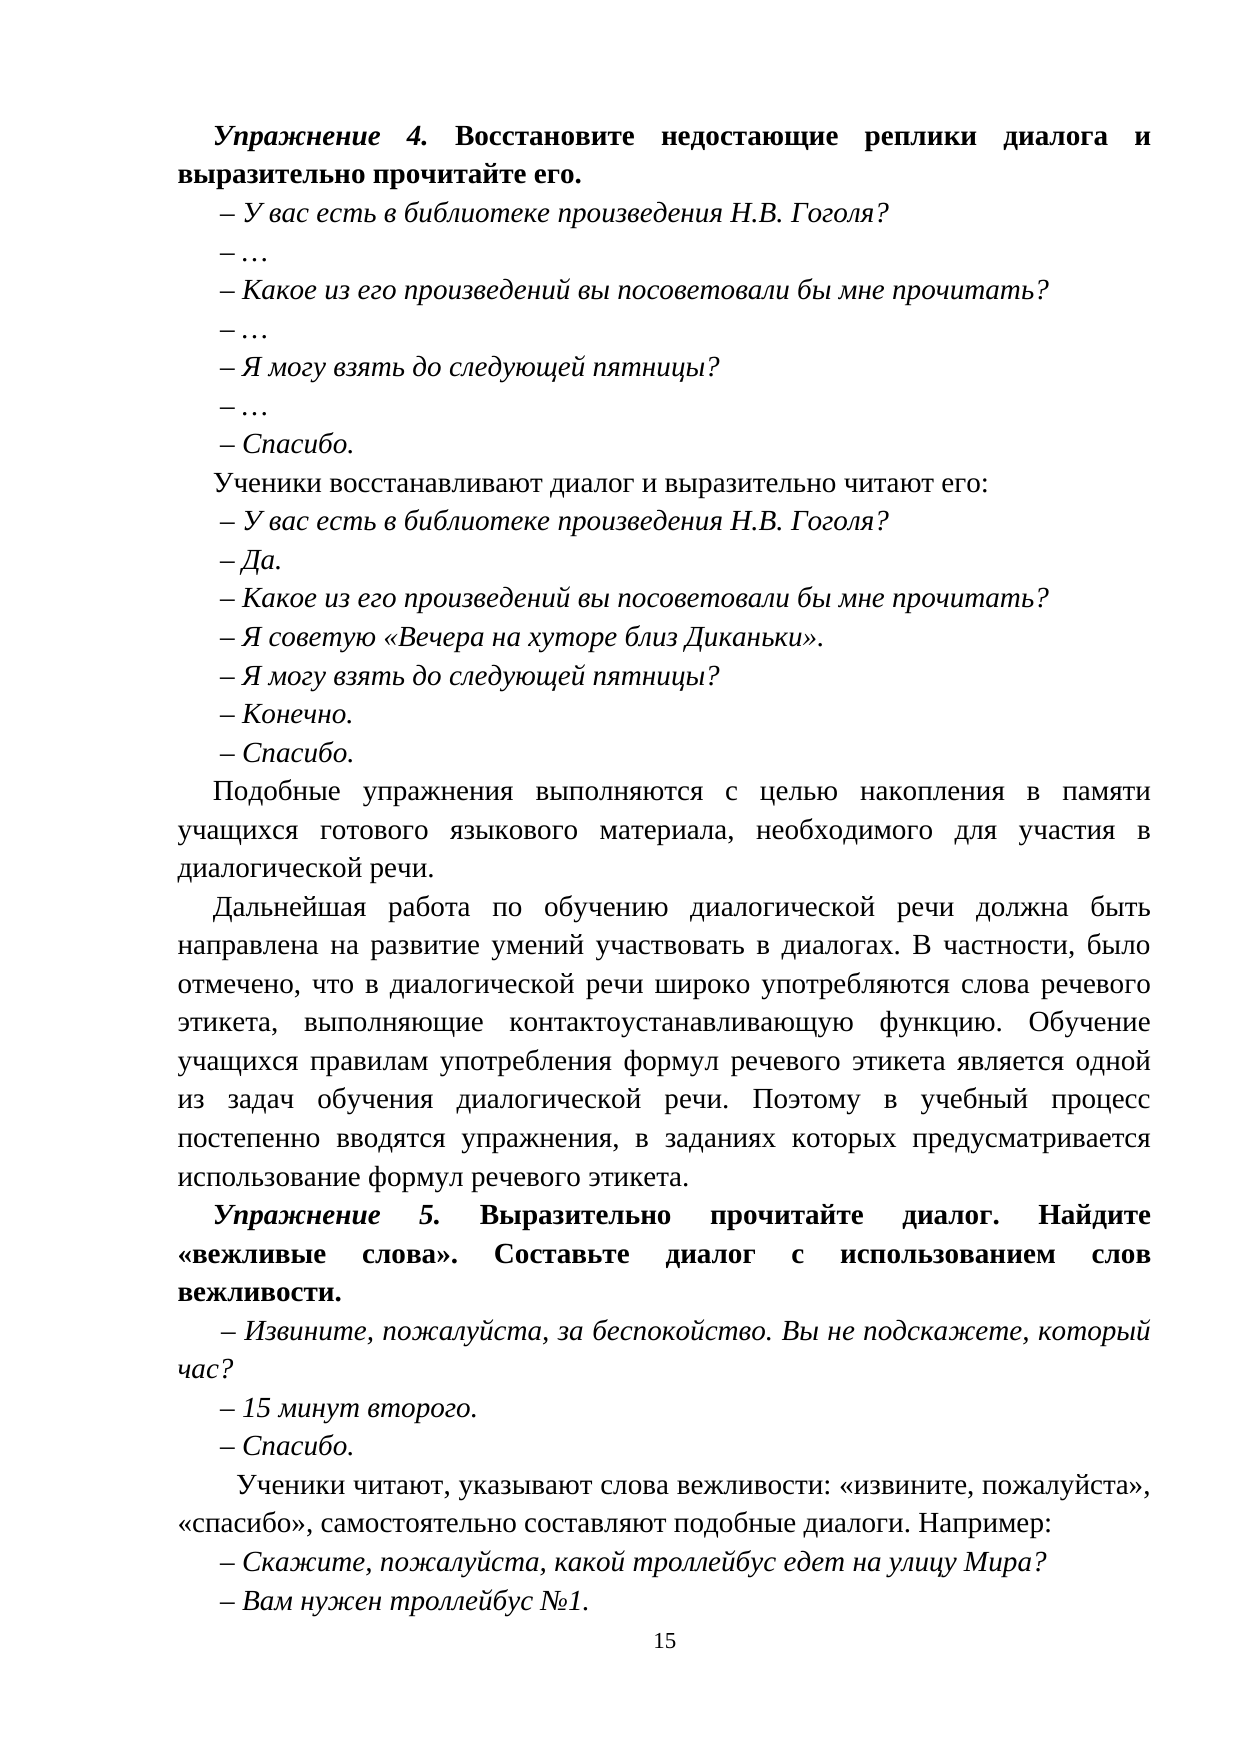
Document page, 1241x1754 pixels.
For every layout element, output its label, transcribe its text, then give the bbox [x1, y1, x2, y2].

text – … [177, 388, 1152, 421]
text – 15 минут второго. [177, 1390, 1152, 1423]
text – Конечно. [177, 696, 1152, 730]
text – Я могу взять до следующей пятницы? [177, 349, 1152, 383]
text – Я могу взять до следующей пятницы? [177, 658, 1152, 691]
text – У вас есть в библиотеке произведения Н.В. Гоголя? [177, 195, 1152, 229]
text Ученики восстанавливают диалог и выразительно читают его: [177, 465, 1152, 498]
text – … [177, 234, 1152, 267]
text Дальнейшая работа по обучению диалогической речи должна быть направлена на развитие умений участвовать в диалогах. В частности, было отмечено, что в диалогической речи широко употребляются слова речевого этикета, выполняющие контактоустанавливающую функцию. Обучение учащихся правилам употребления формул речевого этикета является одной из задач обучения диалогической речи. Поэтому в учебный процесс постепенно вводятся упражнения, в заданиях которых предусматривается использование формул речевого этикета. [177, 889, 1152, 1192]
text Подобные упражнения выполняются с целью накопления в памяти учащихся готового языкового материала, необходимого для участия в диалогической речи. [177, 773, 1152, 884]
text – … [177, 311, 1152, 344]
text – Вам нужен троллейбус №1. [177, 1583, 1152, 1616]
text – Спасибо. [177, 426, 1152, 460]
text Упражнение 4. Восстановите недостающие реплики диалога и выразительно прочитайте его. [177, 118, 1152, 190]
text – Спасибо. [177, 735, 1152, 768]
text – Какое из его произведений вы посоветовали бы мне прочитать? [177, 272, 1152, 306]
text – У вас есть в библиотеке произведения Н.В. Гоголя? [177, 503, 1152, 537]
text – Да. [177, 542, 1152, 576]
text – Я советую «Вечера на хуторе близ Диканьки». [177, 619, 1152, 653]
text – Извините, пожалуйста, за беспокойство. Вы не подскажете, который час? [177, 1313, 1152, 1385]
text – Скажите, пожалуйста, какой троллейбус едет на улицу Мира? [177, 1544, 1152, 1578]
text – Спасибо. [177, 1428, 1152, 1462]
text Упражнение 5. Выразительно прочитайте диалог. Найдите «вежливые слова». Составьте диалог с использованием слов вежливости. [177, 1197, 1152, 1308]
text Ученики читают, указывают слова вежливости: «извините, пожалуйста», «спасибо», самостоятельно составляют подобные диалоги. Например: [177, 1467, 1152, 1539]
text – Какое из его произведений вы посоветовали бы мне прочитать? [177, 581, 1152, 614]
